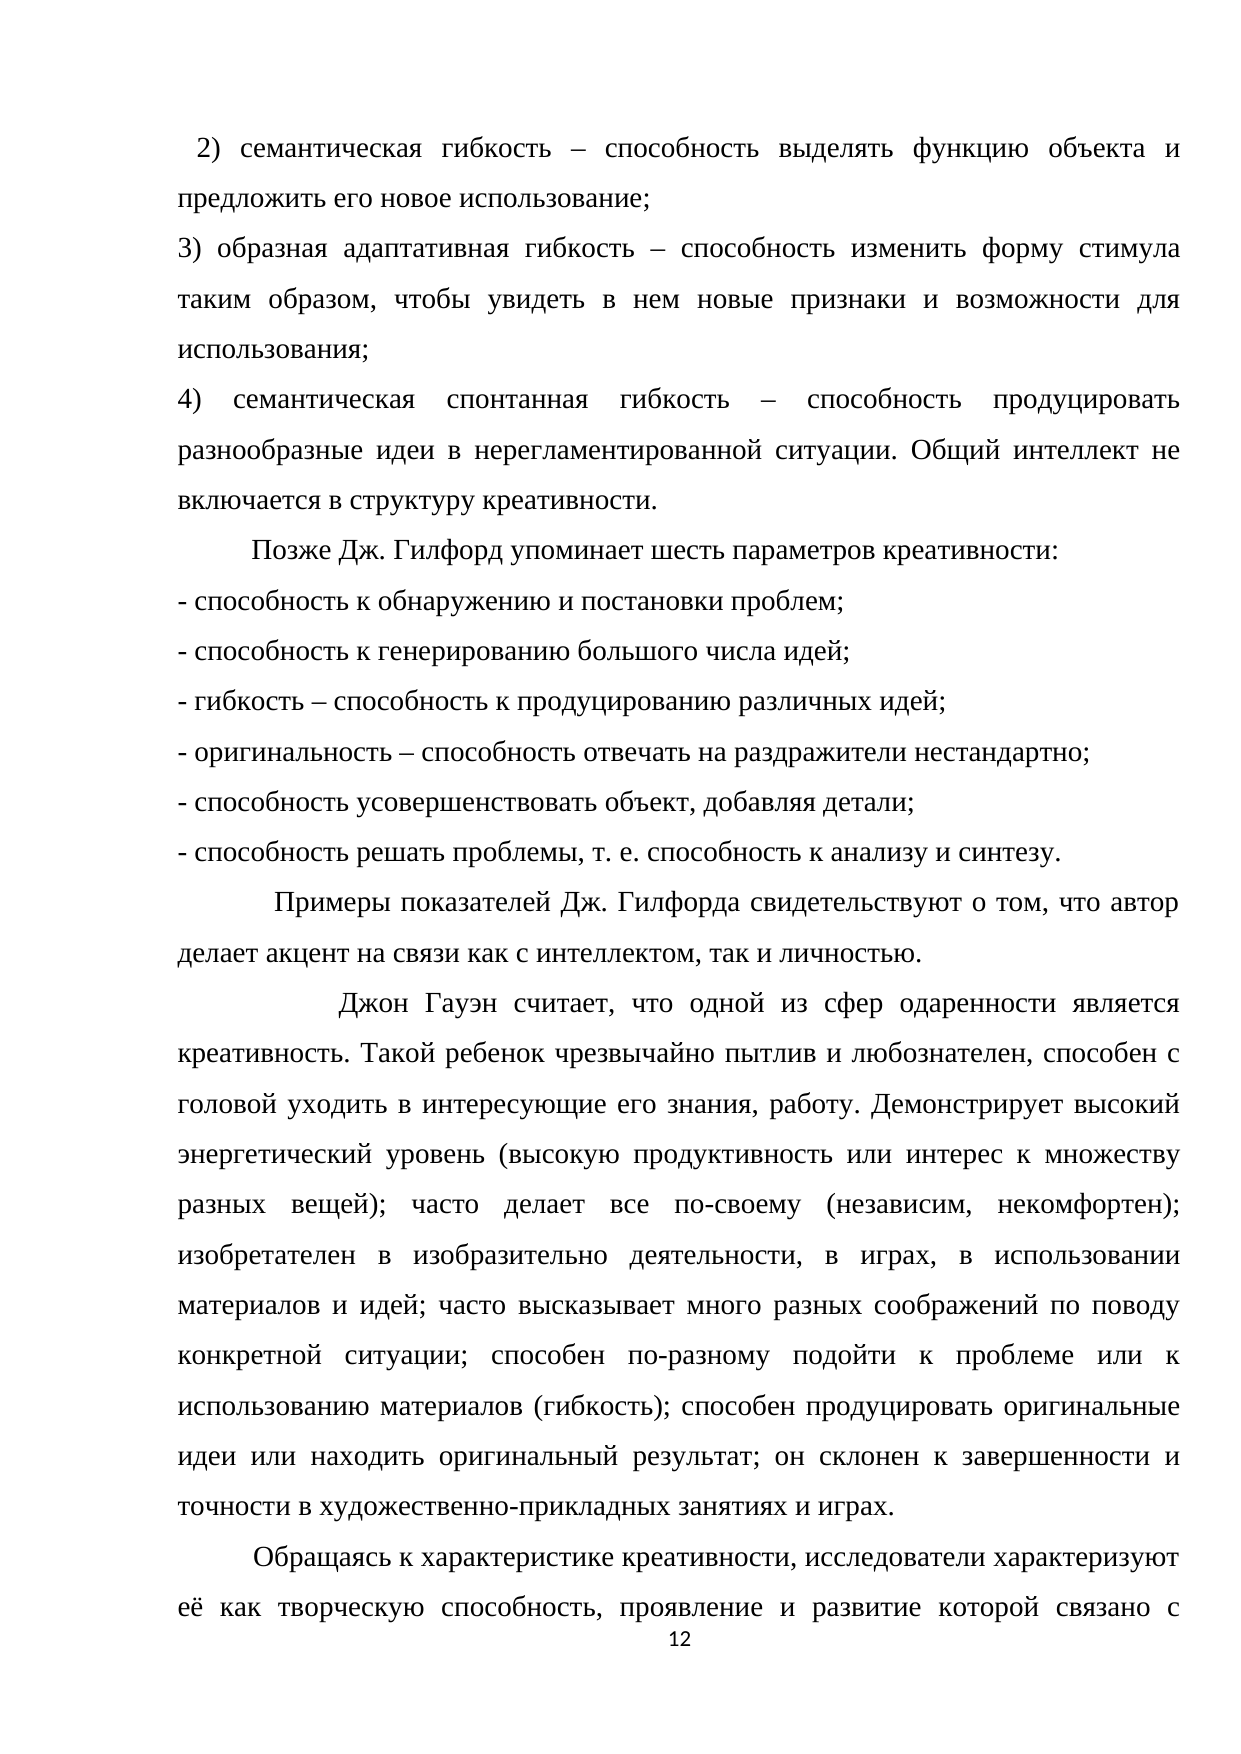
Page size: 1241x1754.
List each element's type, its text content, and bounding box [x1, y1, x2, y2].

text Примеры показателей Дж. Гилфорда свидетельствуют о том, что автор делает акцент на связи как с интеллектом, так и личностью. [177, 884, 1181, 968]
text - способность решать проблемы, т. е. способность к анализу и синтезу. [177, 834, 1181, 868]
text - способность к генерированию большого числа идей; [177, 633, 1181, 667]
text 3) образная адаптативная гибкость – способность изменить форму стимула таким образом, чтобы увидеть в нем новые признаки и возможности для использования; [177, 231, 1181, 365]
text 2) семантическая гибкость – способность выделять функцию объекта и предложить его новое использование; [177, 130, 1181, 214]
text - гибкость – способность к продуцированию различных идей; [177, 683, 1181, 717]
text 4) семантическая спонтанная гибкость – способность продуцировать разнообразные идеи в нерегламентированной ситуации. Общий интеллект не включается в структуру креативности. [177, 381, 1181, 516]
text Позже Дж. Гилфорд упоминает шесть параметров креативности: [177, 532, 1181, 566]
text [177, 1539, 1181, 1622]
text - оригинальность – способность отвечать на раздражители нестандартно; [177, 734, 1181, 767]
text Джон Гауэн считает, что одной из сфер одаренности является креативность. Такой ребенок чрезвычайно пытлив и любознателен, способен с головой уходить в интересующие его знания, работу. Демонстрирует высокий энергетический уровень (высокую продуктивность или интерес к множеству разных вещей); часто делает все по-своему (независим, некомфортен); изобретателен в изобразительно деятельности, в играх, в использовании материалов и идей; часто высказывает много разных соображений по поводу конкретной ситуации; способен по-разному подойти к проблеме или к использованию материалов (гибкость); способен продуцировать оригинальные идеи или находить оригинальный результат; он склонен к завершенности и точности в художественно-прикладных занятиях и играх. [177, 985, 1181, 1522]
text - способность усовершенствовать объект, добавляя детали; [177, 784, 1181, 817]
text - способность к обнаружению и постановки проблем; [177, 583, 1181, 616]
